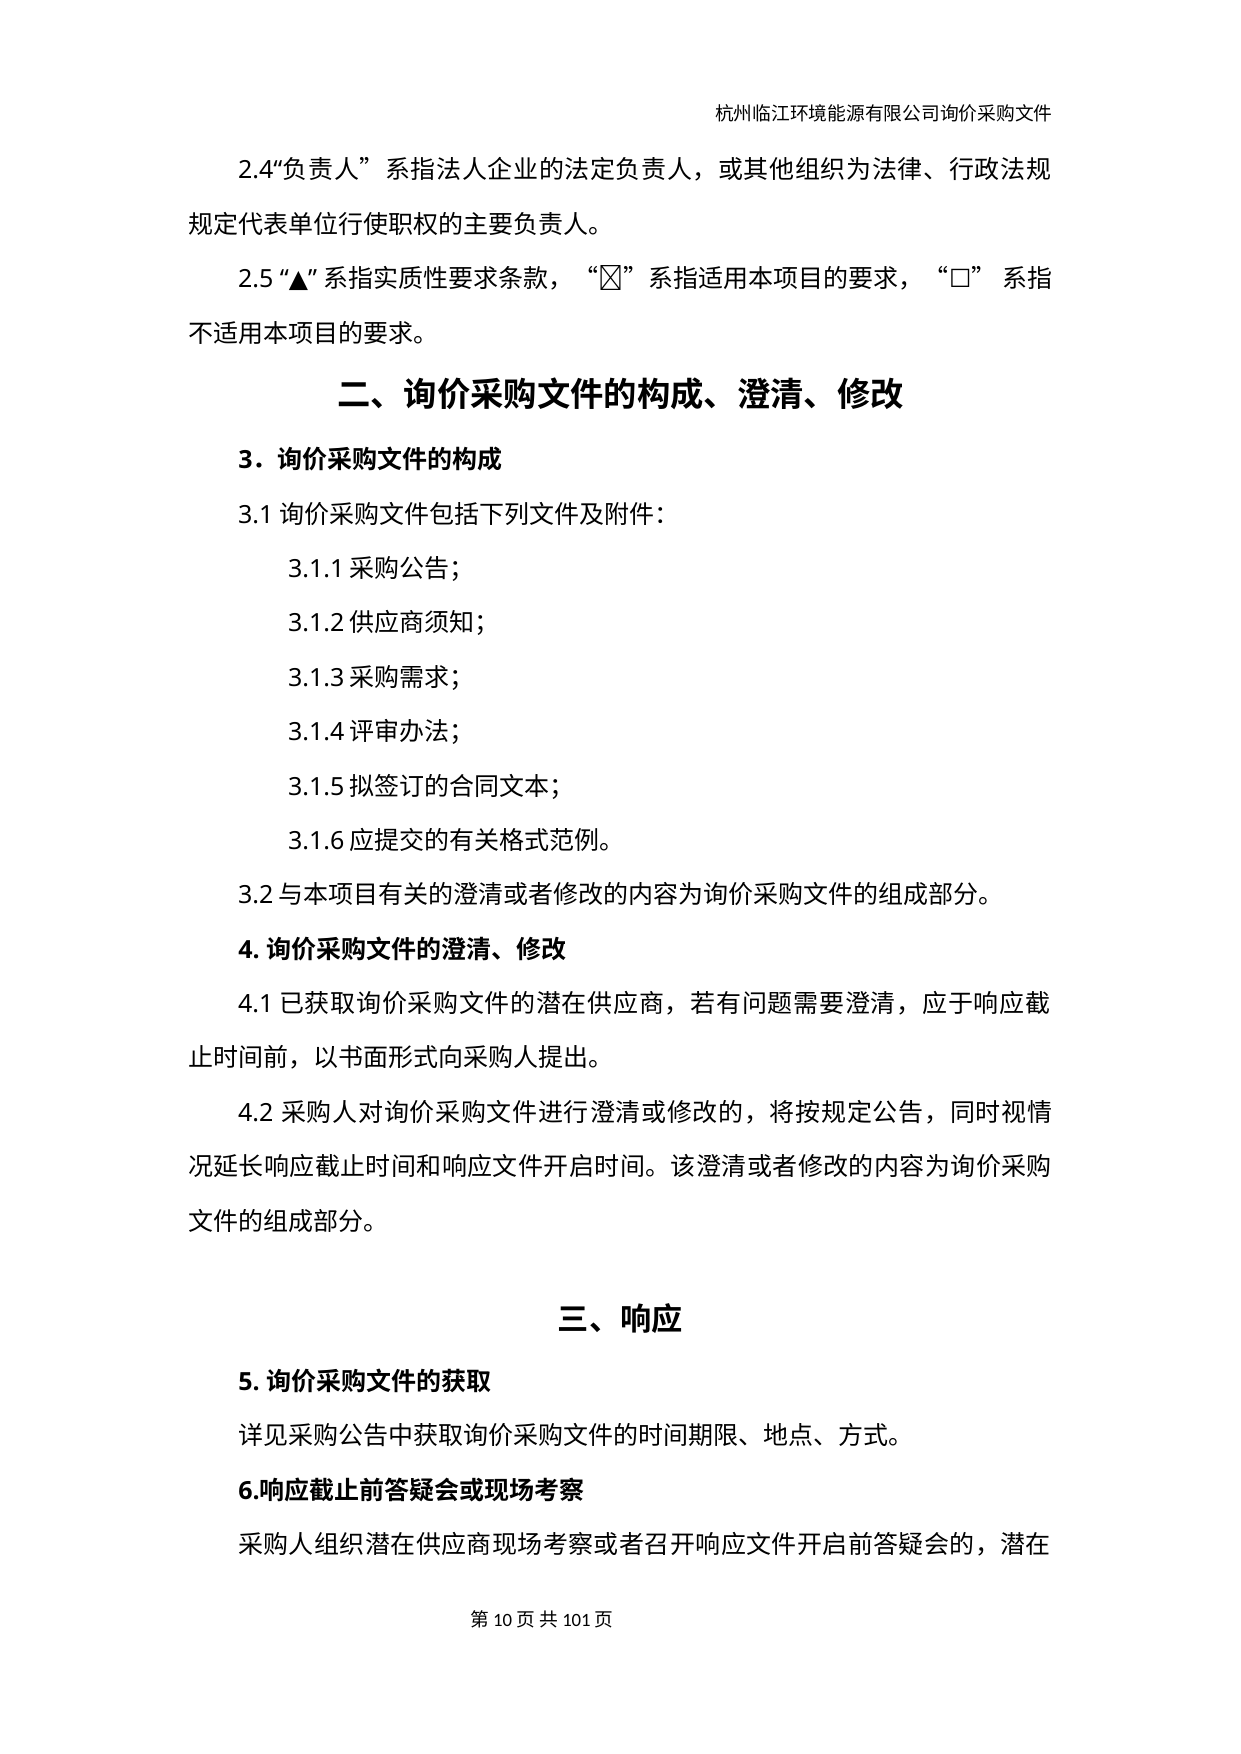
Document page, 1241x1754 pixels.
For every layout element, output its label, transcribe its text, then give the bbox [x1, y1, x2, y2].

text 3．询价采购文件的构成 [188, 440, 1052, 476]
text 5. 询价采购文件的获取 [188, 1361, 1052, 1398]
text 3.1.3采购需求； [188, 657, 1052, 693]
text 4.2 采购人对询价采购文件进行澄清或修改的，将按规定公告，同时视情况延长响应截止时间和响应文件开启时间。该澄清或者修改的内容为询价采购文件的组成部分。 [188, 1092, 1052, 1237]
text 三、响应 [188, 1294, 1052, 1339]
text 6.响应截止前答疑会或现场考察 [188, 1470, 1052, 1506]
text 3.1.5拟签订的合同文本； [188, 766, 1052, 802]
text 3.1.1采购公告； [188, 548, 1052, 585]
text 4. 询价采购文件的澄清、修改 [188, 929, 1052, 965]
text 3.1.2供应商须知； [188, 603, 1052, 639]
text 3.1 询价采购文件包括下列文件及附件： [188, 494, 1052, 530]
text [188, 1524, 1052, 1561]
text 3.1.6应提交的有关格式范例。 [188, 820, 1052, 857]
text 3.2与本项目有关的澄清或者修改的内容为询价采购文件的组成部分。 [188, 875, 1052, 911]
text 二、询价采购文件的构成、澄清、修改 [188, 367, 1052, 416]
text 2.5 “▲” 系指实质性要求条款，“”系指适用本项目的要求，“” 系指不适用本项目的要求。 [188, 259, 1052, 349]
text 2.4“负责人”系指法人企业的法定负责人，或其他组织为法律、行政法规规定代表单位行使职权的主要负责人。 [188, 150, 1052, 241]
text 4.1已获取询价采购文件的潜在供应商，若有问题需要澄清，应于响应截止时间前，以书面形式向采购人提出。 [188, 983, 1052, 1074]
text 3.1.4评审办法； [188, 712, 1052, 748]
text 详见采购公告中获取询价采购文件的时间期限、地点、方式。 [188, 1416, 1052, 1452]
